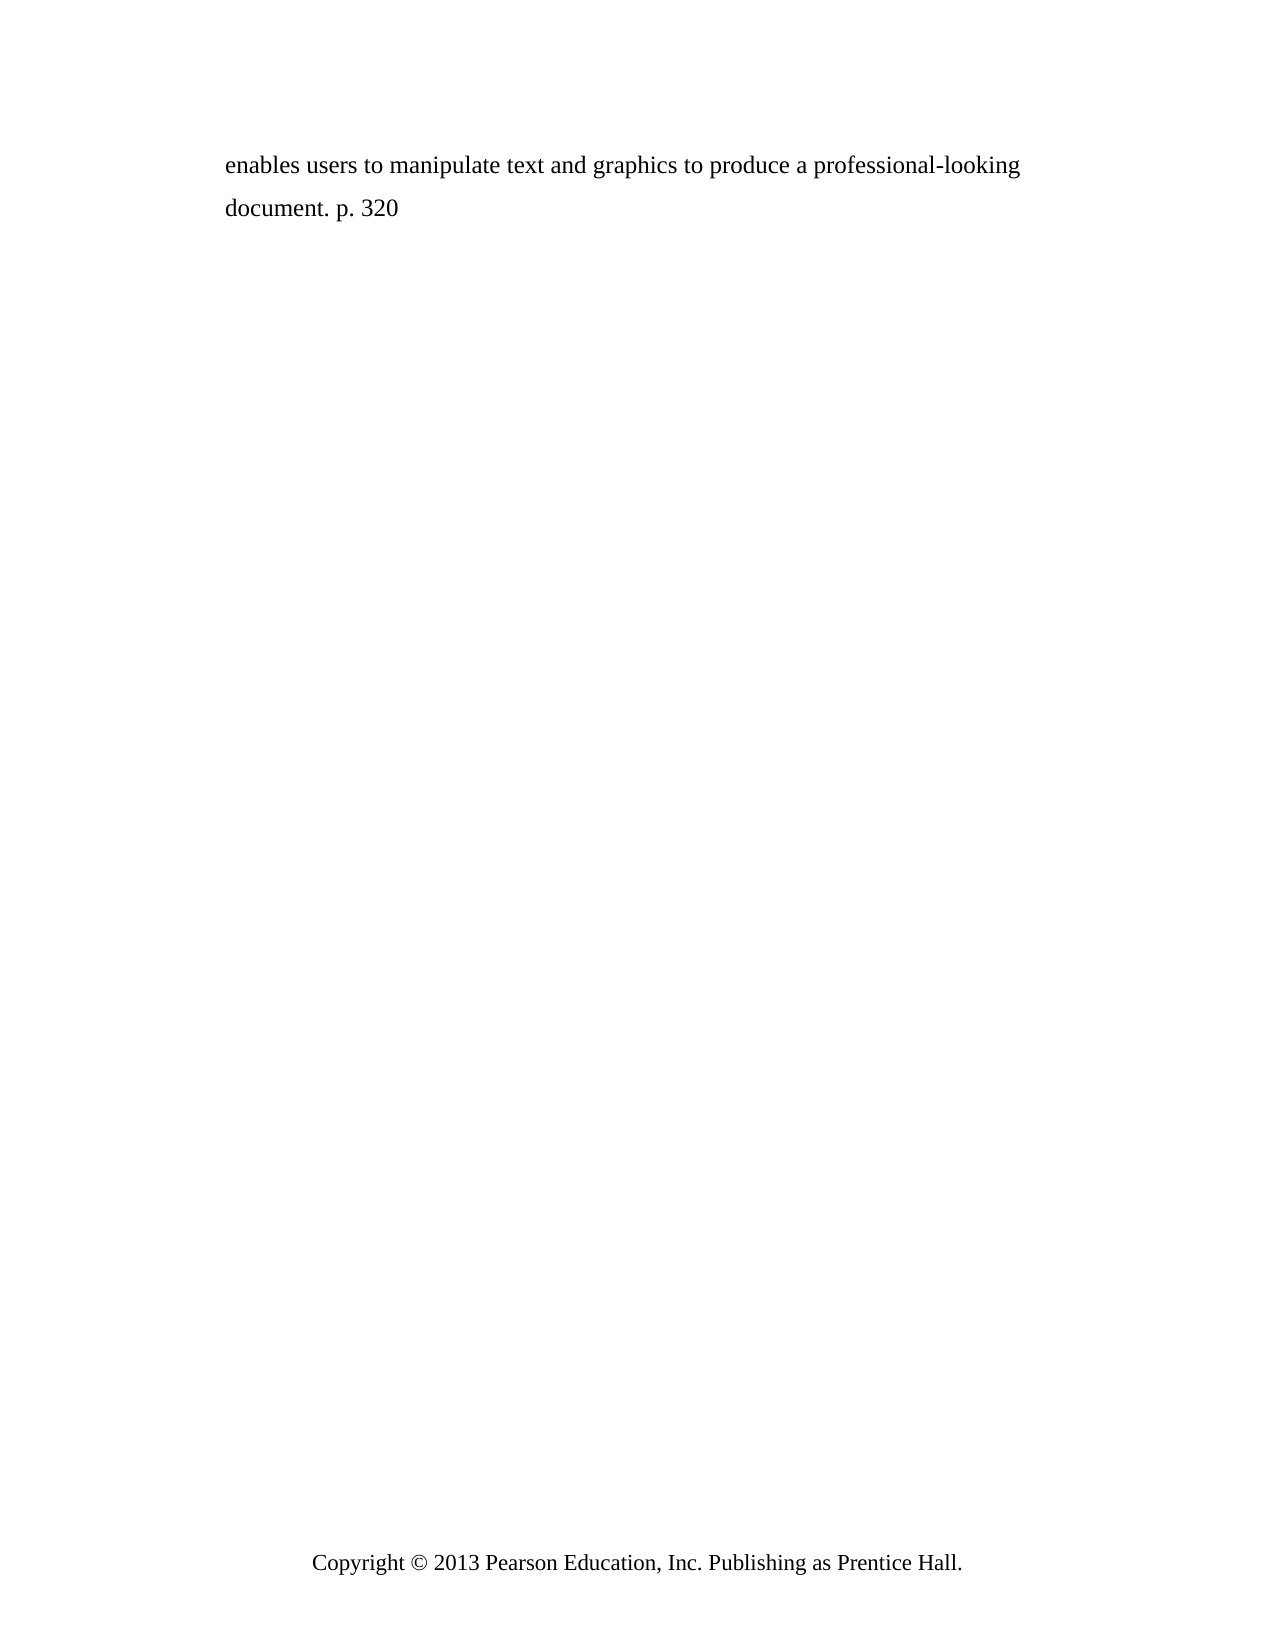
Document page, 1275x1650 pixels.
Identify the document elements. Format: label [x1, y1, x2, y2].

list [187, 150, 1125, 222]
